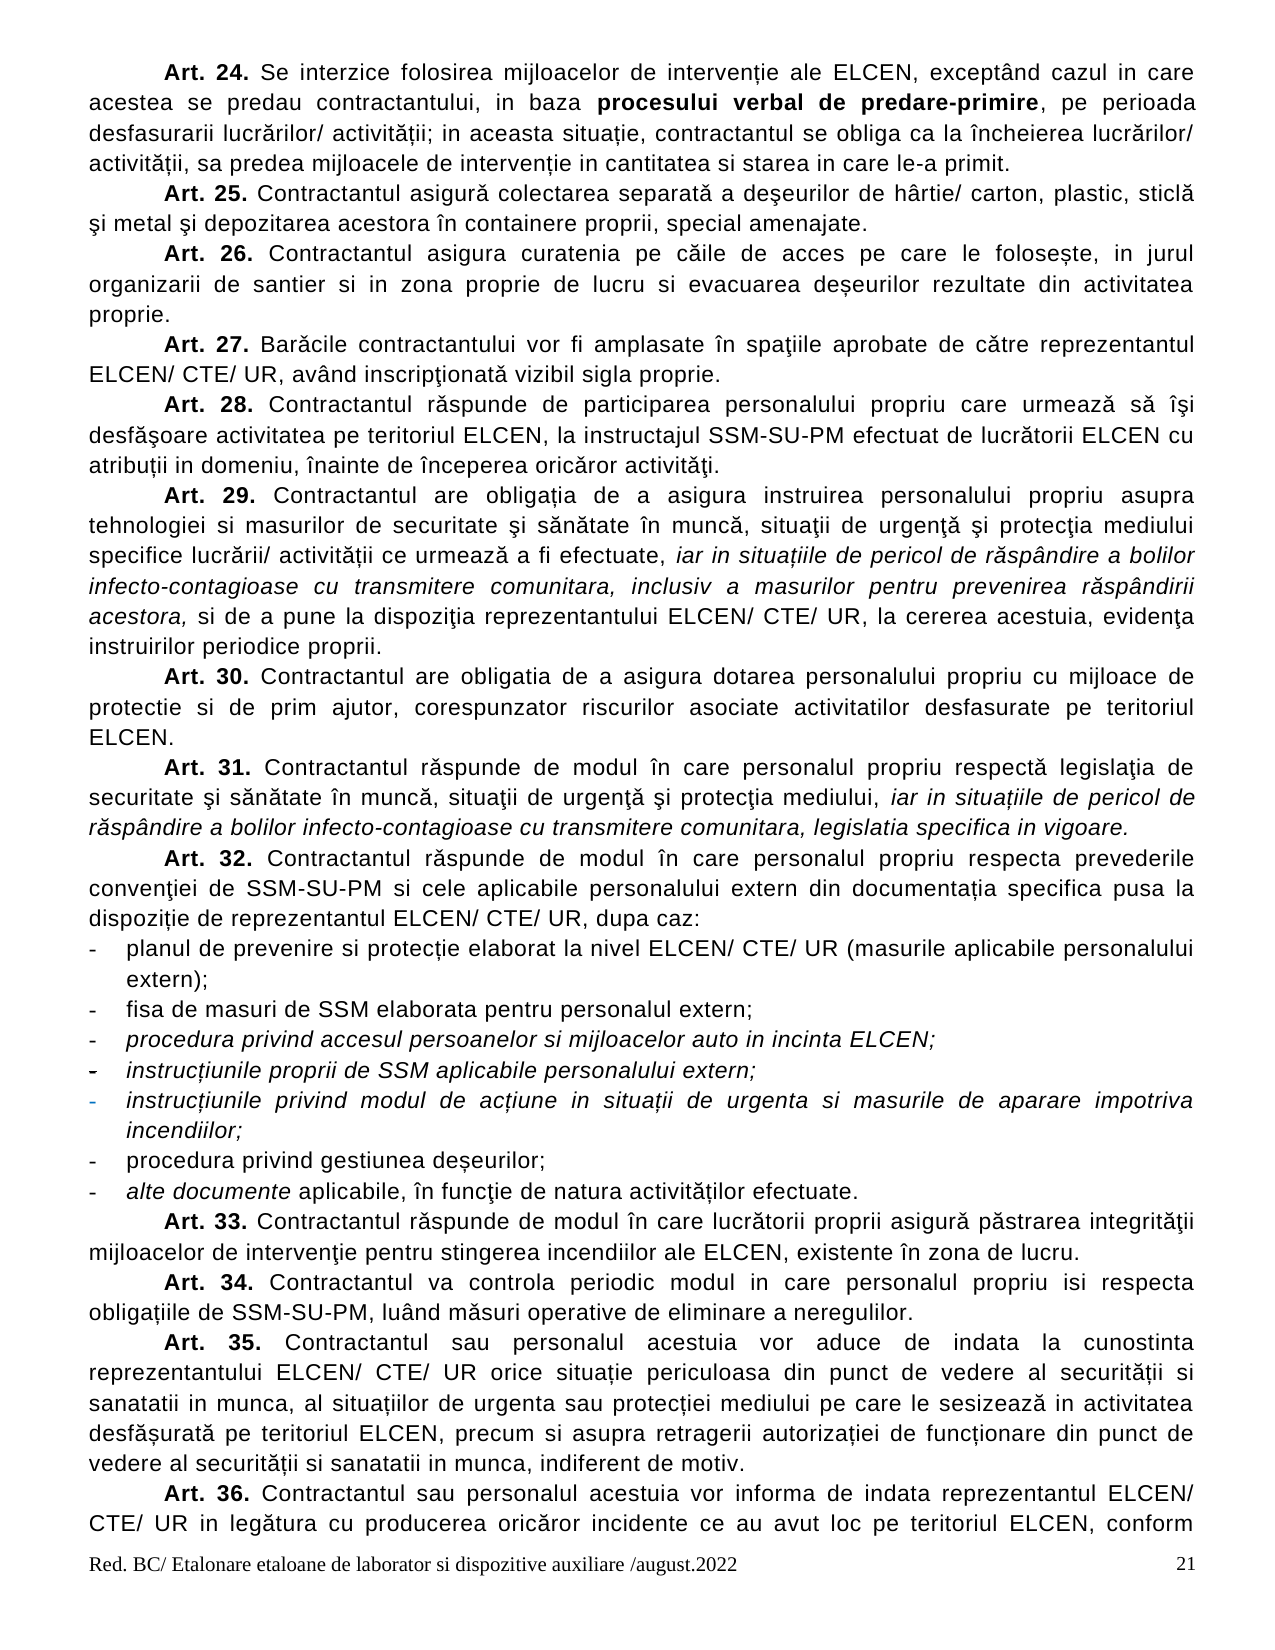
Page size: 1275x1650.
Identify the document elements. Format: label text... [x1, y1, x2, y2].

list fisa de masuri de SSM elaborata pentru personalul extern; [89, 996, 1196, 1022]
text Art. 28. Contractantul rǎspunde de participarea personalului propriu care urmeazǎ sǎ îşi desfăşoare activitatea pe teritoriul ELCEN, la instructajul SSM-SU-PM efectuat de lucrătorii ELCEN cu atribuții in domeniu, înainte de începerea oricǎror activitǎţi. [89, 391, 1196, 478]
list procedura privind accesul persoanelor si mijloacelor auto in incinta ELCEN; [89, 1026, 1196, 1053]
list instrucțiunile proprii de SSM aplicabile personalului extern; [89, 1057, 1196, 1083]
text Art. 29. Contractantul are obligația de a asigura instruirea personalului propriu asupra tehnologiei si masurilor de securitate şi sănătate în muncă, situaţii de urgenţǎ şi protecţia mediului specifice lucrării/ activității ce urmează a fi efectuate, iar in situațiile de pericol de răspândire a bolilor infecto-contagioase cu transmitere comunitara, inclusiv a masurilor pentru prevenirea răspândirii acestora, si de a pune la dispoziţia reprezentantului ELCEN/ CTE/ UR, la cererea acestuia, evidenţa instruirilor periodice proprii. [89, 482, 1196, 659]
list alte documente aplicabile, în funcţie de natura activităților efectuate. [89, 1178, 1196, 1204]
text Art. 32. Contractantul rǎspunde de modul în care personalul propriu respecta prevederile convenţiei de SSM-SU-PM si cele aplicabile personalului extern din documentația specifica pusa la dispoziție de reprezentantul ELCEN/ CTE/ UR, dupa caz: [89, 844, 1196, 931]
text Art. 27. Barǎcile contractantului vor fi amplasate în spaţiile aprobate de cǎtre reprezentantul ELCEN/ CTE/ UR, având inscripţionatǎ vizibil sigla proprie. [89, 331, 1196, 388]
text Art. 26. Contractantul asigura curatenia pe căile de acces pe care le folosește, in jurul organizarii de santier si in zona proprie de lucru si evacuarea deșeurilor rezultate din activitatea proprie. [89, 240, 1196, 327]
text Art. 34. Contractantul va controla periodic modul in care personalul propriu isi respecta obligațiile de SSM-SU-PM, luând mǎsuri operative de eliminare a neregulilor. [89, 1269, 1196, 1325]
list planul de prevenire si protecție elaborat la nivel ELCEN/ CTE/ UR (masurile aplicabile personalului extern); [89, 935, 1196, 992]
text Art. 31. Contractantul rǎspunde de modul în care personalul propriu respectǎ legislaţia de securitate şi sănătate în muncă, situaţii de urgenţǎ şi protecţia mediului, iar in situațiile de pericol de răspândire a bolilor infecto-contagioase cu transmitere comunitara, legislatia specifica in vigoare. [89, 754, 1196, 841]
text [89, 1480, 1196, 1537]
text Art. 30. Contractantul are obligatia de a asigura dotarea personalului propriu cu mijloace de protectie si de prim ajutor, corespunzator riscurilor asociate activitatilor desfasurate pe teritoriul ELCEN. [89, 663, 1196, 750]
text Art. 35. Contractantul sau personalul acestuia vor aduce de indata la cunostinta reprezentantului ELCEN/ CTE/ UR orice situație periculoasa din punct de vedere al securității si sanatatii in munca, al situațiilor de urgenta sau protecției mediului pe care le sesizează in activitatea desfășurată pe teritoriul ELCEN, precum si asupra retragerii autorizației de funcționare din punct de vedere al securității si sanatatii in munca, indiferent de motiv. [89, 1329, 1196, 1476]
text Art. 25. Contractantul asigurǎ colectarea separatǎ a deşeurilor de hârtie/ carton, plastic, sticlă şi metal şi depozitarea acestora în containere proprii, special amenajate. [89, 180, 1196, 237]
list instrucțiunile privind modul de acțiune in situații de urgenta si masurile de aparare impotriva incendiilor; [89, 1087, 1196, 1144]
list procedura privind gestiunea deșeurilor; [89, 1147, 1196, 1174]
text Art. 33. Contractantul rǎspunde de modul în care lucrătorii proprii asigurǎ păstrarea integrităţii mijloacelor de intervenţie pentru stingerea incendiilor ale ELCEN, existente în zona de lucru. [89, 1208, 1196, 1265]
text Art. 24. Se interzice folosirea mijloacelor de intervenție ale ELCEN, exceptând cazul in care acestea se predau contractantului, in baza procesului verbal de predare-primire, pe perioada desfasurarii lucrărilor/ activității; in aceasta situație, contractantul se obliga ca la încheierea lucrărilor/ activității, sa predea mijloacele de intervenție in cantitatea si starea in care le-a primit. [89, 59, 1196, 176]
